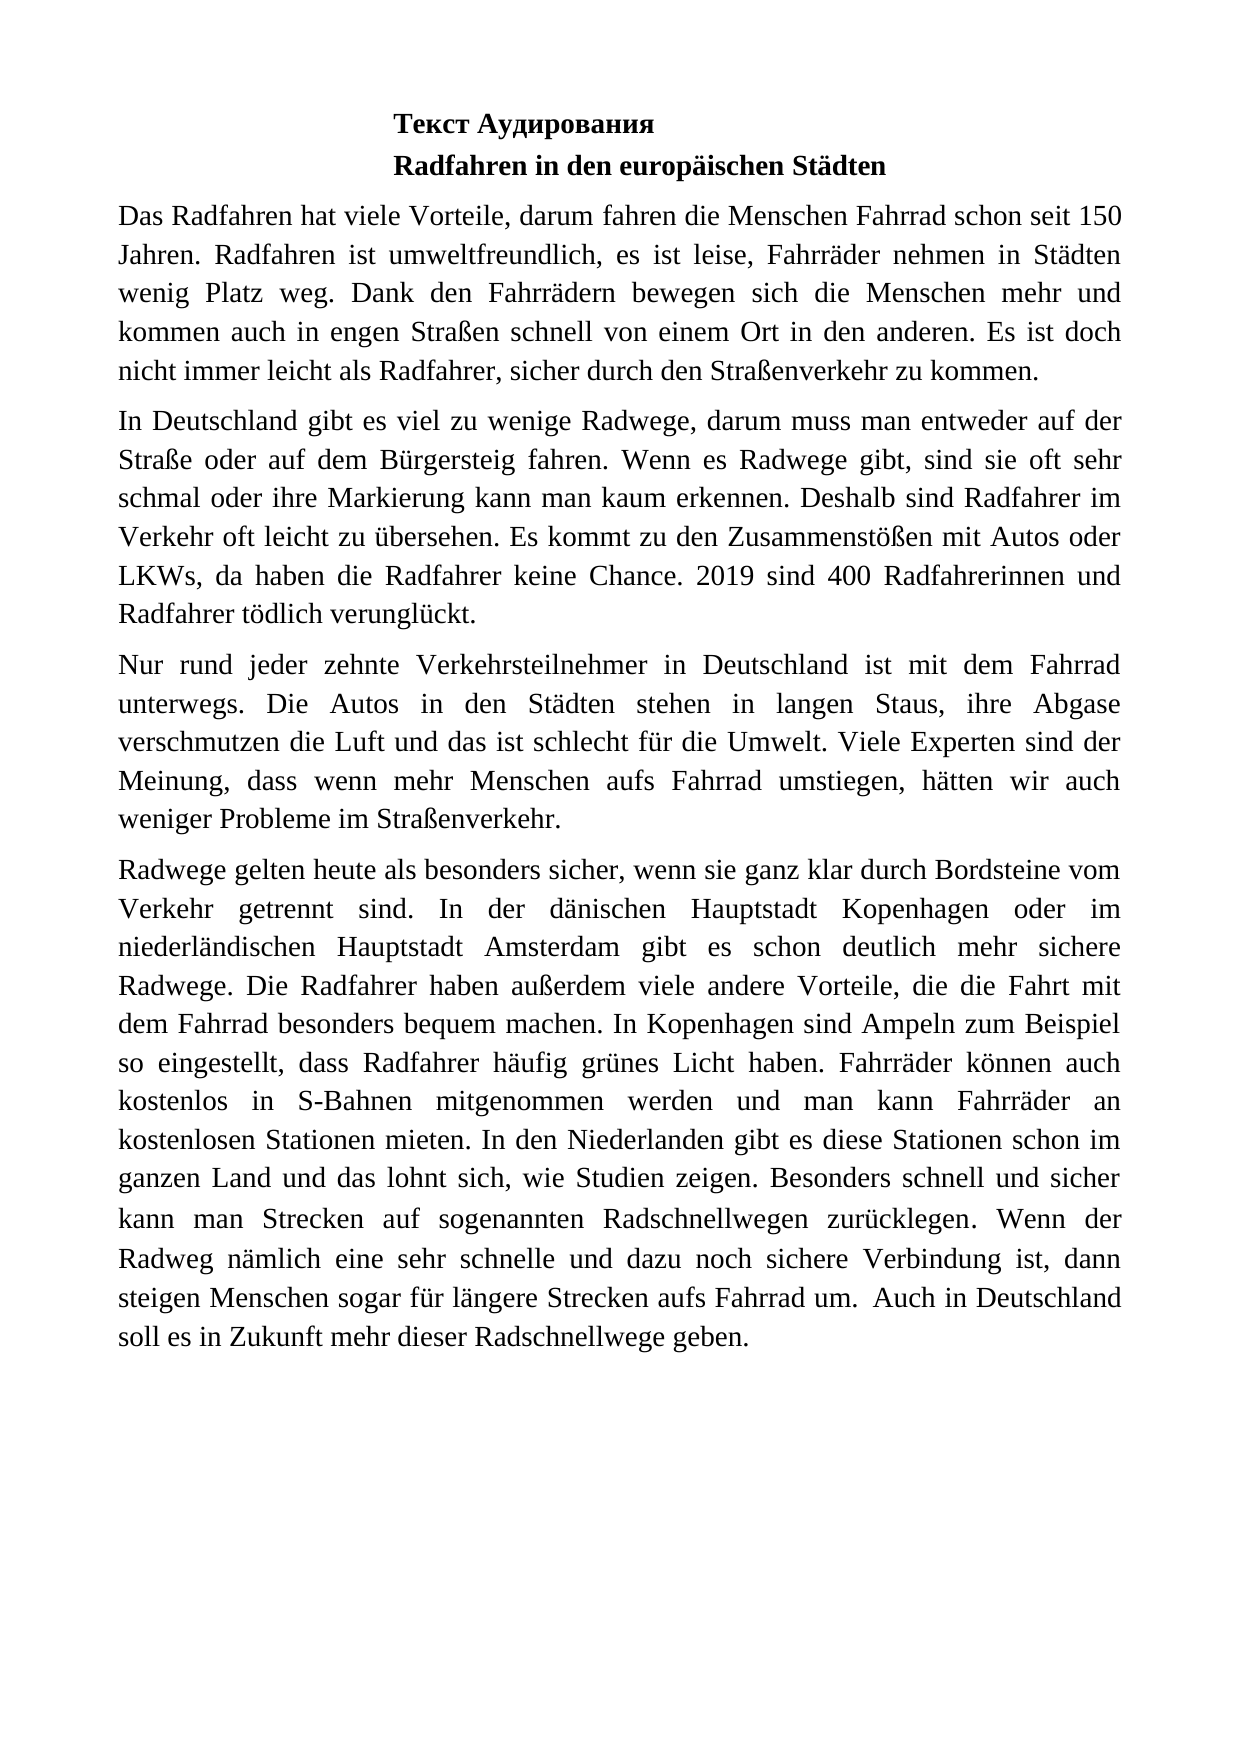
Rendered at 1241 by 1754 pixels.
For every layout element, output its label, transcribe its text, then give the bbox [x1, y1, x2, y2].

text Das Radfahren hat viele Vorteile, darum fahren die Menschen Fahrrad schon seit 150 Jahren. Radfahren ist umweltfreundlich, es ist leise, Fahrräder nehmen in Städten wenig Platz weg. Dank den Fahrrädern bewegen sich die Menschen mehr und kommen auch in engen Straßen schnell von einem Ort in den anderen. Es ist doch nicht immer leicht als Radfahrer, sicher durch den Straßenverkehr zu kommen. [118, 198, 1122, 386]
text In Deutschland gibt es viel zu wenige Radwege, darum muss man entweder auf der Straße oder auf dem Bürgersteig fahren. Wenn es Radwege gibt, sind sie oft sehr schmal oder ihre Markierung kann man kaum erkennen. Deshalb sind Radfahrer im Verkehr oft leicht zu übersehen. Es kommt zu den Zusammenstößen mit Autos oder LKWs, da haben die Radfahrer keine Chance. 2019 sind 400 Radfahrerinnen und Radfahrer tödlich verunglückt. [118, 403, 1122, 630]
title Radfahren in den europäischen Städten [393, 148, 1137, 182]
text Radwege gelten heute als besonders sicher, wenn sie ganz klar durch Bordsteine vom Verkehr getrennt sind. In der dänischen Hauptstadt Kopenhagen oder im niederländischen Hauptstadt Amsterdam gibt es schon deutlich mehr sichere Radwege. Die Radfahrer haben außerdem viele andere Vorteile, die die Fahrt mit dem Fahrrad besonders bequem machen. In Kopenhagen sind Ampeln zum Beispiel so eingestellt, dass Radfahrer häufig grünes Licht haben. Fahrräder können auch kostenlos in S-Bahnen mitgenommen werden und man kann Fahrräder an kostenlosen Stationen mieten. In den Niederlanden gibt es diese Stationen schon im ganzen Land und das lohnt sich, wie Studien zeigen. Besonders schnell und sicher kann man Strecken auf sogenannten Radschnellwegen zurücklegen. Wenn der Radweg nämlich eine sehr schnelle und dazu noch sichere Verbindung ist, dann steigen Menschen sogar für längere Strecken aufs Fahrrad um. Auch in Deutschland soll es in Zukunft mehr dieser Radschnellwege geben. [118, 852, 1122, 1352]
title Текст Аудирования [393, 106, 1137, 140]
text Nur rund jeder zehnte Verkehrsteilnehmer in Deutschland ist mit dem Fahrrad unterwegs. Die Autos in den Städten stehen in langen Staus, ihre Abgase verschmutzen die Luft und das ist schlecht für die Umwelt. Viele Experten sind der Meinung, dass wenn mehr Menschen aufs Fahrrad umstiegen, hätten wir auch weniger Probleme im Straßenverkehr. [118, 647, 1122, 835]
